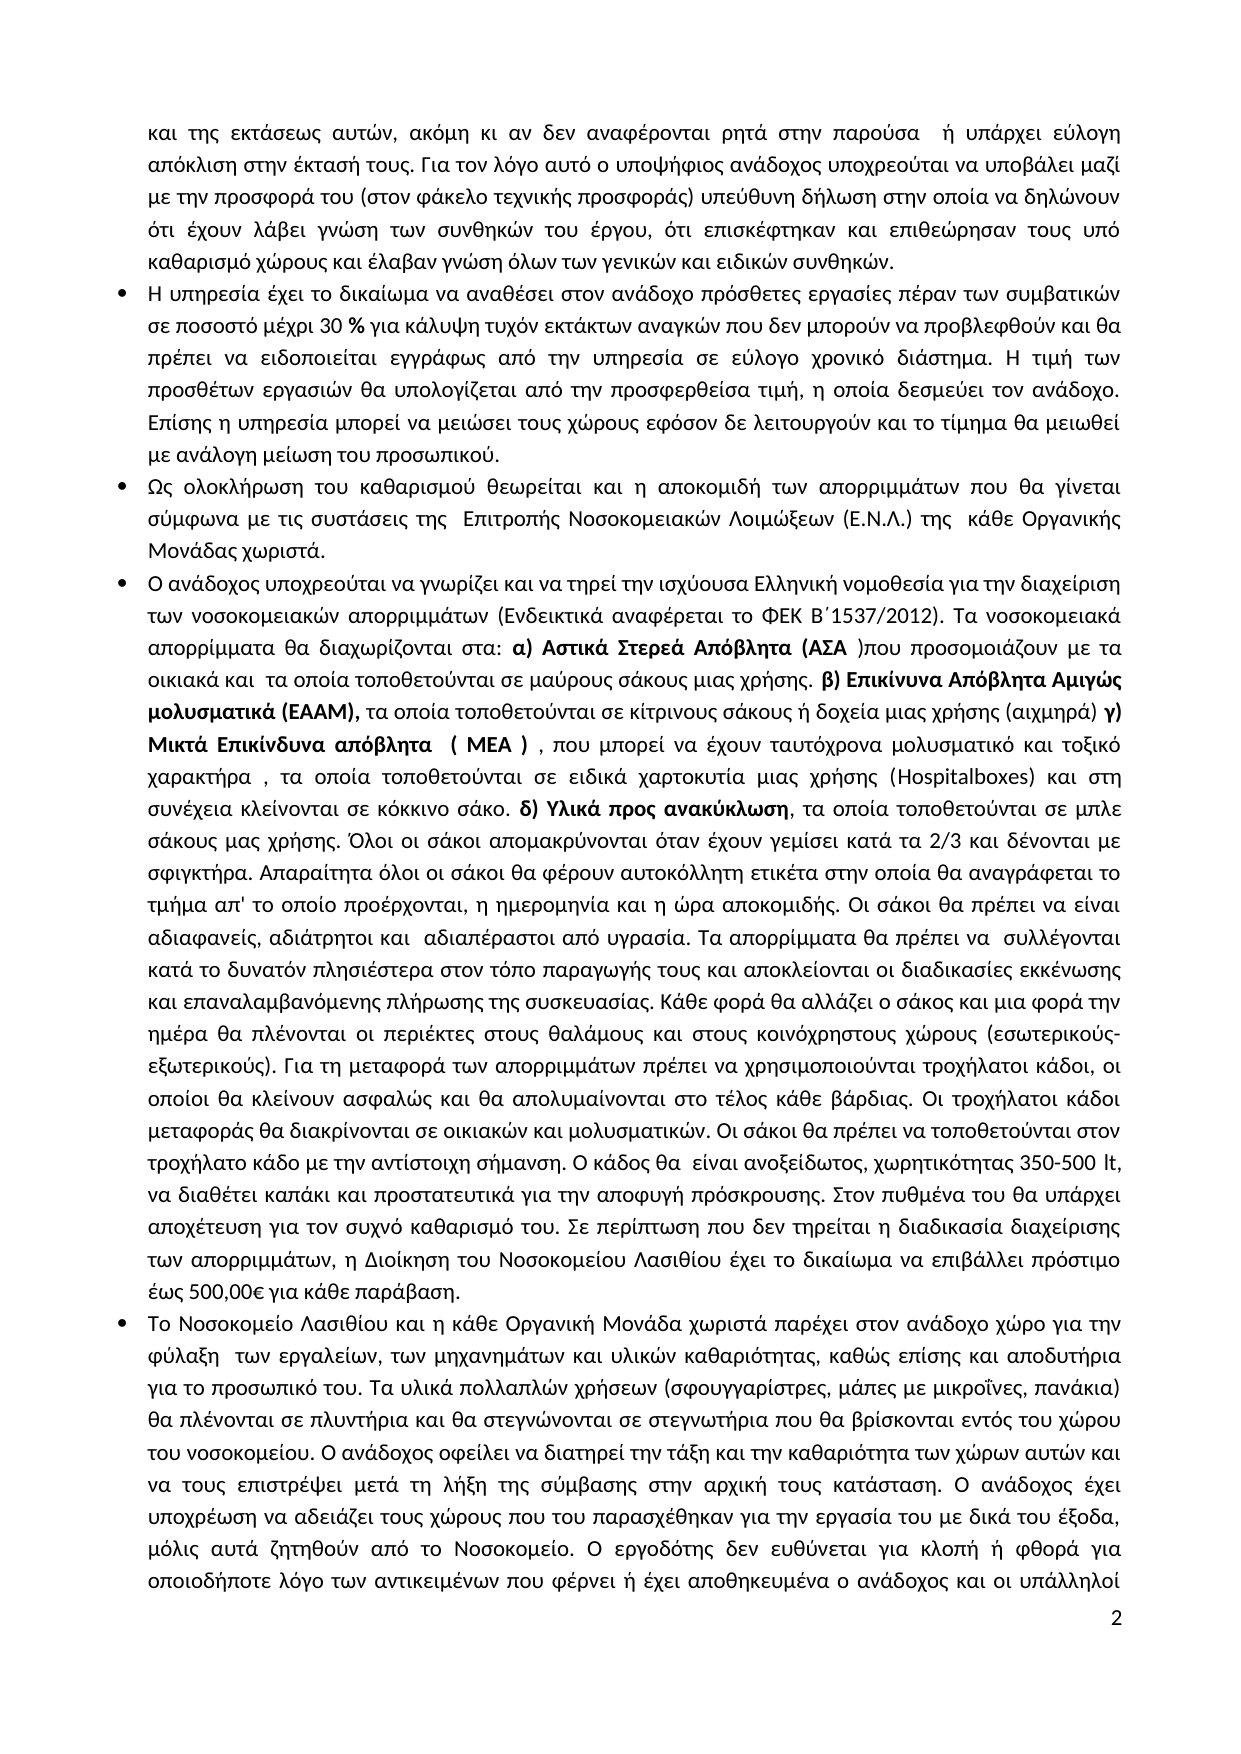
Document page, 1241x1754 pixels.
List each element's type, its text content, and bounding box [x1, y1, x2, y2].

list Η υπηρεσία έχει το δικαίωμα να αναθέσει στον ανάδοχο πρόσθετες εργασίες πέραν των συμβατικών σε ποσοστό μέχρι 30 % για κάλυψη τυχόν εκτάκτων αναγκών που δεν μπορούν να προβλεφθούν και θα πρέπει να ειδοποιείται εγγράφως από την υπηρεσία σε εύλογο χρονικό διάστημα. Η τιμή των προσθέτων εργασιών θα υπολογίζεται από την προσφερθείσα τιμή, η οποία δεσμεύει τον ανάδοχο. Επίσης η υπηρεσία μπορεί να μειώσει τους χώρους εφόσον δε λειτουργούν και το τίµηµα θα μειωθεί µε ανάλογη μείωση του προσωπικού. [118, 279, 1122, 468]
list Ο ανάδοχος υποχρεούται να γνωρίζει και να τηρεί την ισχύουσα Ελληνική νομοθεσία για την διαχείριση των νοσοκομειακών απορριμμάτων (Ενδεικτικά αναφέρεται το ΦΕΚ Β΄1537/2012). Τα νοσοκομειακά απορρίμματα θα διαχωρίζονται στα: α) Αστικά Στερεά Απόβλητα (ΑΣΑ )που προσομοιάζουν με τα οικιακά και τα οποία τοποθετούνται σε μαύρους σάκους μιας χρήσης. β) Επικίνυνα Απόβλητα Αμιγώς μολυσματικά (ΕΑΑΜ), τα οποία τοποθετούνται σε κίτρινους σάκους ή δοχεία μιας χρήσης (αιχμηρά) γ) Μικτά Επικίνδυνα απόβλητα ( ΜΕΑ ) , που μπορεί να έχουν ταυτόχρονα μολυσματικό και τοξικό χαρακτήρα , τα οποία τοποθετούνται σε ειδικά χαρτοκυτία μιας χρήσης (Hospitalboxes) και στη συνέχεια κλείνονται σε κόκκινο σάκο. δ) Υλικά προς ανακύκλωση, τα οποία τοποθετούνται σε μπλε σάκους μας χρήσης. Όλοι οι σάκοι απομακρύνονται όταν έχουν γεμίσει κατά τα 2/3 και δένονται με σφιγκτήρα. Απαραίτητα όλοι οι σάκοι θα φέρουν αυτοκόλλητη ετικέτα στην οποία θα αναγράφεται το τμήμα απ' το οποίο προέρχονται, η ημερομηνία και η ώρα αποκομιδής. Οι σάκοι θα πρέπει να είναι αδιαφανείς, αδιάτρητοι και αδιαπέραστοι από υγρασία. Τα απορρίμματα θα πρέπει να συλλέγονται κατά το δυνατόν πλησιέστερα στον τόπο παραγωγής τους και αποκλείονται οι διαδικασίες εκκένωσης και επαναλαμβανόμενης πλήρωσης της συσκευασίας. Κάθε φορά θα αλλάζει ο σάκος και μια φορά την ημέρα θα πλένονται οι περιέκτες στους θαλάμους και στους κοινόχρηστους χώρους (εσωτερικούς-εξωτερικούς). Για τη μεταφορά των απορριμμάτων πρέπει να χρησιμοποιούνται τροχήλατοι κάδοι, οι οποίοι θα κλείνουν ασφαλώς και θα απολυμαίνονται στο τέλος κάθε βάρδιας. Οι τροχήλατοι κάδοι μεταφοράς θα διακρίνονται σε οικιακών και μολυσματικών. Οι σάκοι θα πρέπει να τοποθετούνται στον τροχήλατο κάδο με την αντίστοιχη σήμανση. Ο κάδος θα είναι ανοξείδωτος, χωρητικότητας 350-500 lt, να διαθέτει καπάκι και προστατευτικά για την αποφυγή πρόσκρουσης. Στον πυθμένα του θα υπάρχει αποχέτευση για τον συχνό καθαρισμό του. Σε περίπτωση που δεν τηρείται η διαδικασία διαχείρισης των απορριμμάτων, η Διοίκηση του Νοσοκομείου Λασιθίου έχει το δικαίωμα να επιβάλλει πρόστιμο έως 500,00€ για κάθε παράβαση. [118, 569, 1122, 1305]
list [118, 1309, 1122, 1594]
list Ως ολοκλήρωση του καθαρισμού θεωρείται και η αποκομιδή των απορριμμάτων που θα γίνεται σύμφωνα με τις συστάσεις της Επιτροπής Νοσοκομειακών Λοιμώξεων (Ε.Ν.Λ.) της κάθε Οργανικής Μονάδας χωριστά. [118, 472, 1122, 564]
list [118, 118, 1122, 275]
